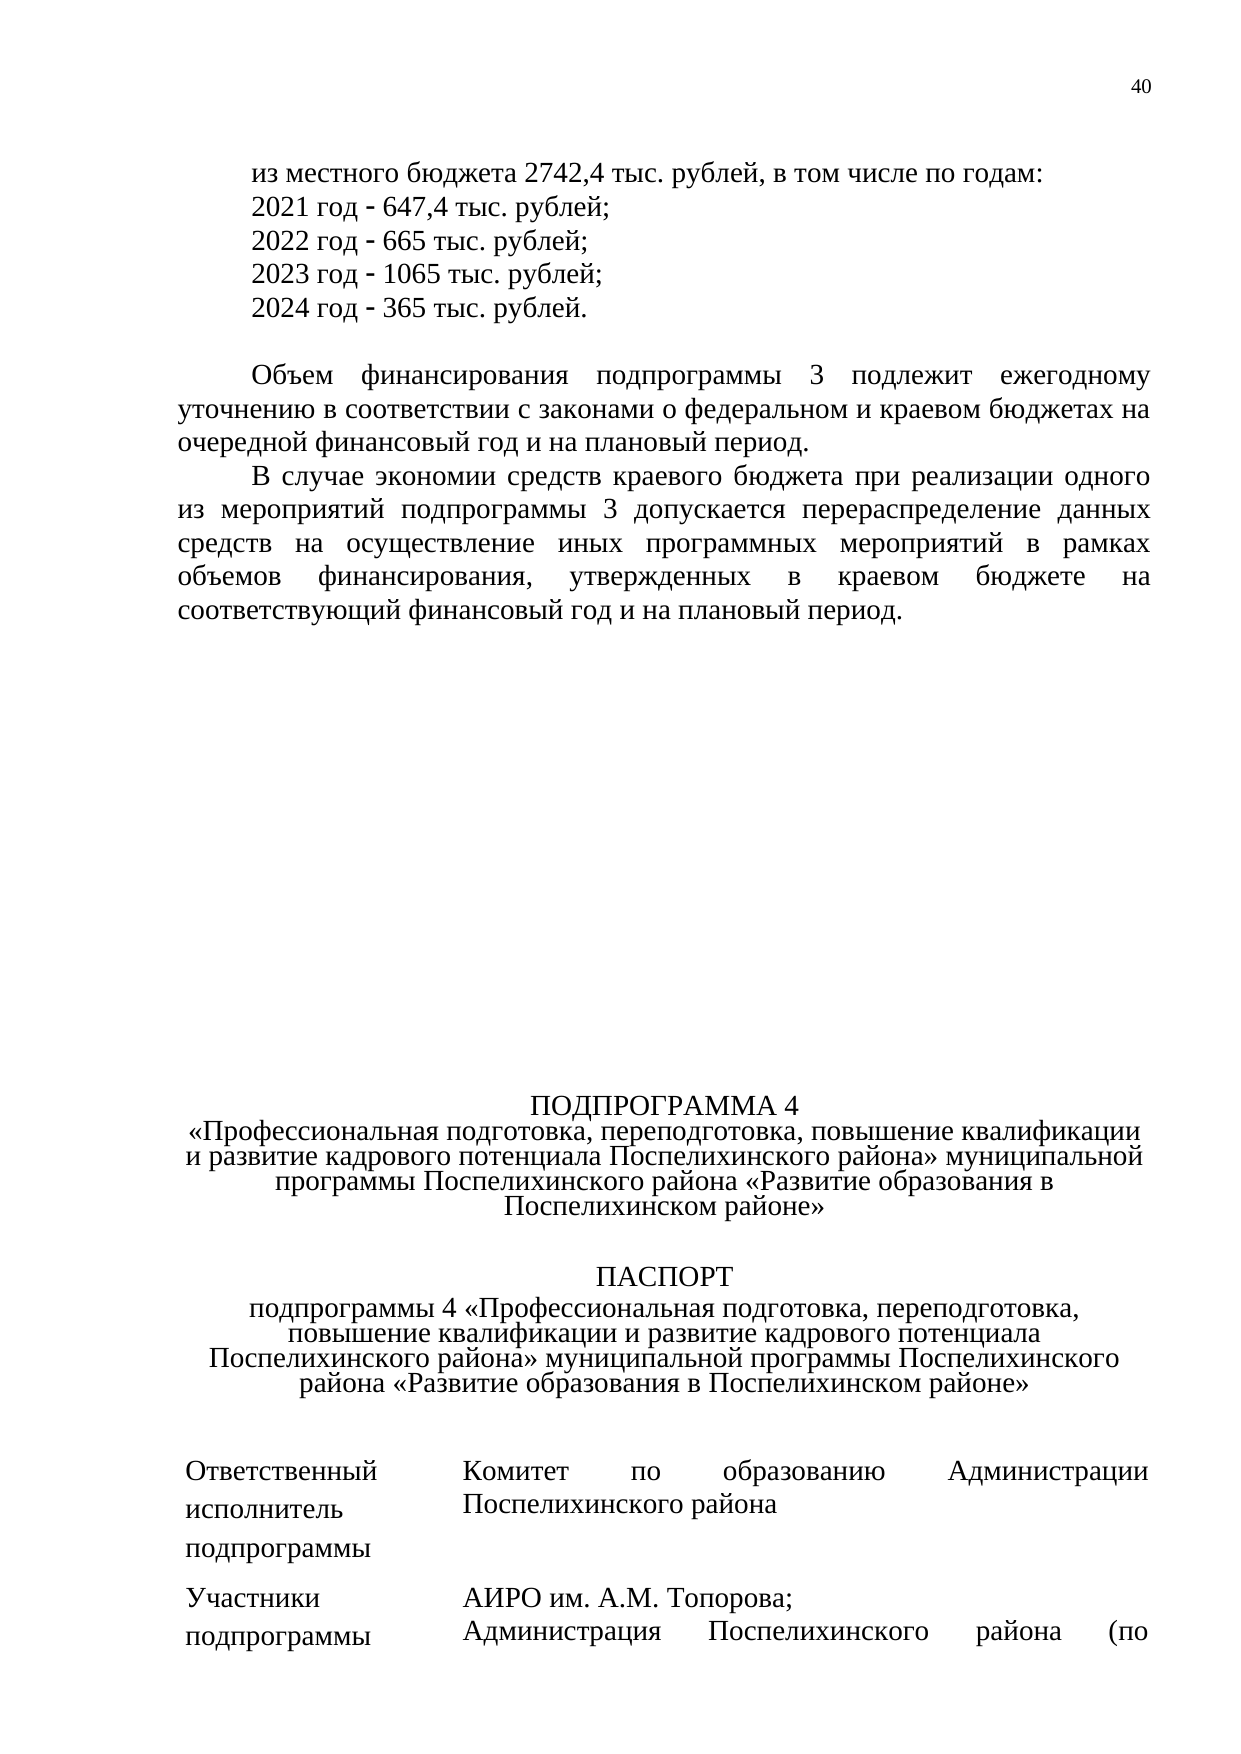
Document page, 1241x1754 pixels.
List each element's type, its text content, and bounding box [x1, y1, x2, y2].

text «Профессиональная подготовка, переподготовка, повышение квалификации и развитие кадрового потенциала Поспелихинского района» муниципальной программы Поспелихинского района «Развитие образования в Поспелихинском районе» [177, 1120, 1152, 1220]
table_header Ответственный исполнитель подпрограммы [177, 1447, 455, 1574]
text ПАСПОРТ [177, 1259, 1152, 1292]
text 2022 год 665 тыс. рублей; [177, 223, 1152, 256]
text 2023 год 1065 тыс. рублей; [177, 256, 1152, 290]
text подпрограммы 4 «Профессиональная подготовка, переподготовка, повышение квалификации и развитие кадрового потенциала Поспелихинского района» муниципальной программы Поспелихинского района «Развитие образования в Поспелихинском районе» [177, 1297, 1152, 1397]
text В случае экономии средств краевого бюджета при реализации одного из мероприятий подпрограммы 3 допускается перераспределение данных средств на осуществление иных программных мероприятий в рамках объемов финансирования, утвержденных в краевом бюджете на соответствующий финансовый год и на плановый период. [177, 458, 1152, 626]
text ПОДПРОГРАММА 4 [177, 1095, 1152, 1120]
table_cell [177, 1574, 455, 1665]
text 2021 год 647,4 тыс. рублей; [177, 189, 1152, 223]
text 2024 год 365 тыс. рублей. [177, 290, 1152, 324]
text Объем финансирования подпрограммы 3 подлежит ежегодному уточнению в соответствии с законами о федеральном и краевом бюджетах на очередной финансовый год и на плановый период. [177, 357, 1152, 458]
text из местного бюджета 2742,4 тыс. рублей, в том числе по годам: [177, 156, 1152, 189]
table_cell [455, 1574, 1152, 1665]
table_header Комитет по образованию Администрации Поспелихинского района [455, 1447, 1152, 1574]
